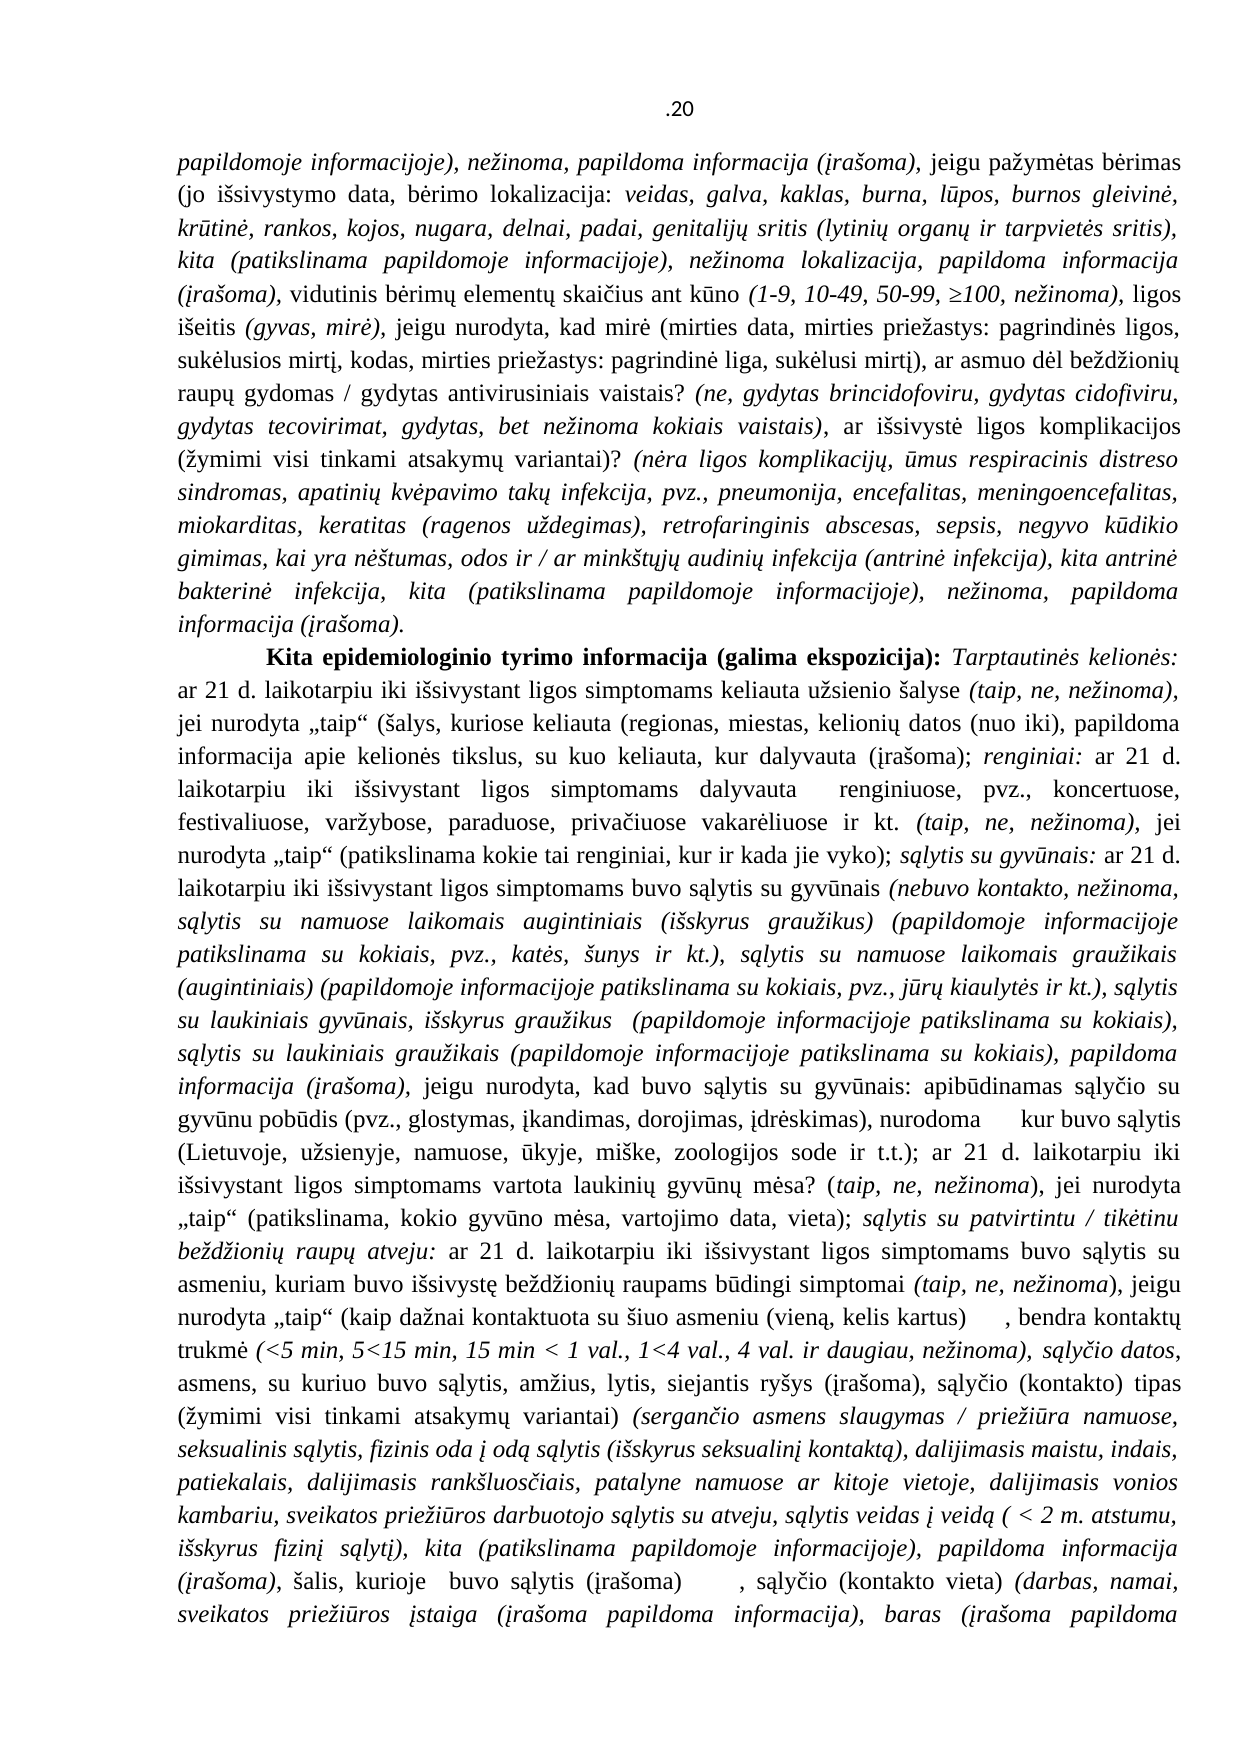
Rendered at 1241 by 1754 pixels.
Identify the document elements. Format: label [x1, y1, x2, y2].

text [177, 147, 1181, 638]
text [177, 642, 1181, 1628]
